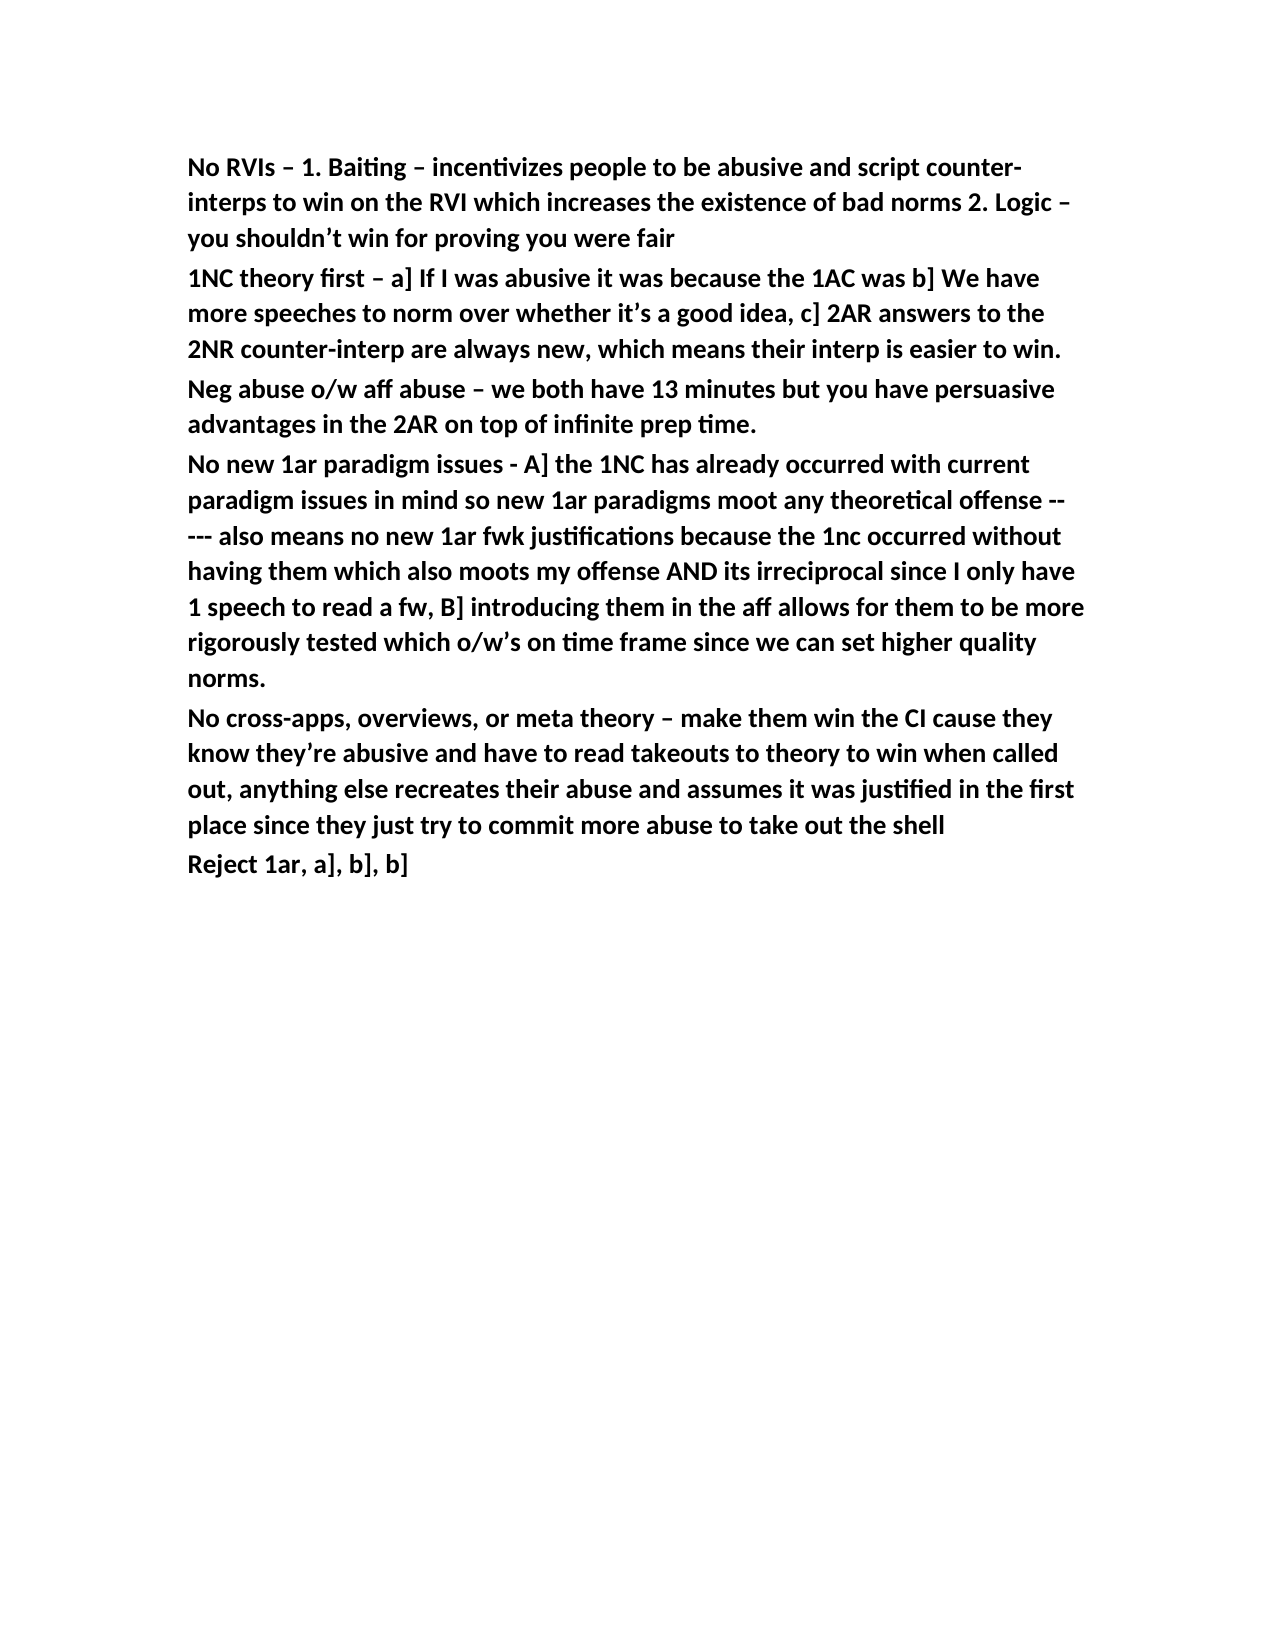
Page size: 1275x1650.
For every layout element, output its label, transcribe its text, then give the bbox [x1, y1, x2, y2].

subtitle No new 1ar paradigm issues - A] the 1NC has already occurred with current paradigm issues in mind so new 1ar paradigms moot any theoretical offense -- --- also means no new 1ar fwk justifications because the 1nc occurred without having them which also moots my offense AND its irreciprocal since I only have 1 speech to read a fw, B] introducing them in the aff allows for them to be more rigorously tested which o/w’s on time frame since we can set higher quality norms. [187, 447, 1087, 694]
subtitle No RVIs – 1. Baiting – incentivizes people to be abusive and script counter-interps to win on the RVI which increases the existence of bad norms 2. Logic – you shouldn’t win for proving you were fair [187, 150, 1087, 254]
subtitle 1NC theory first – a] If I was abusive it was because the 1AC was b] We have more speeches to norm over whether it’s a good idea, c] 2AR answers to the 2NR counter-interp are always new, which means their interp is easier to win. [187, 261, 1087, 365]
subtitle Reject 1ar, a], b], b] [187, 848, 1087, 881]
subtitle Neg abuse o/w aff abuse – we both have 13 minutes but you have persuasive advantages in the 2AR on top of infinite prep time. [187, 372, 1087, 441]
subtitle No cross-apps, overviews, or meta theory – make them win the CI cause they know they’re abusive and have to read takeouts to theory to win when called out, anything else recreates their abuse and assumes it was justified in the first place since they just try to commit more abuse to take out the shell [187, 701, 1087, 841]
